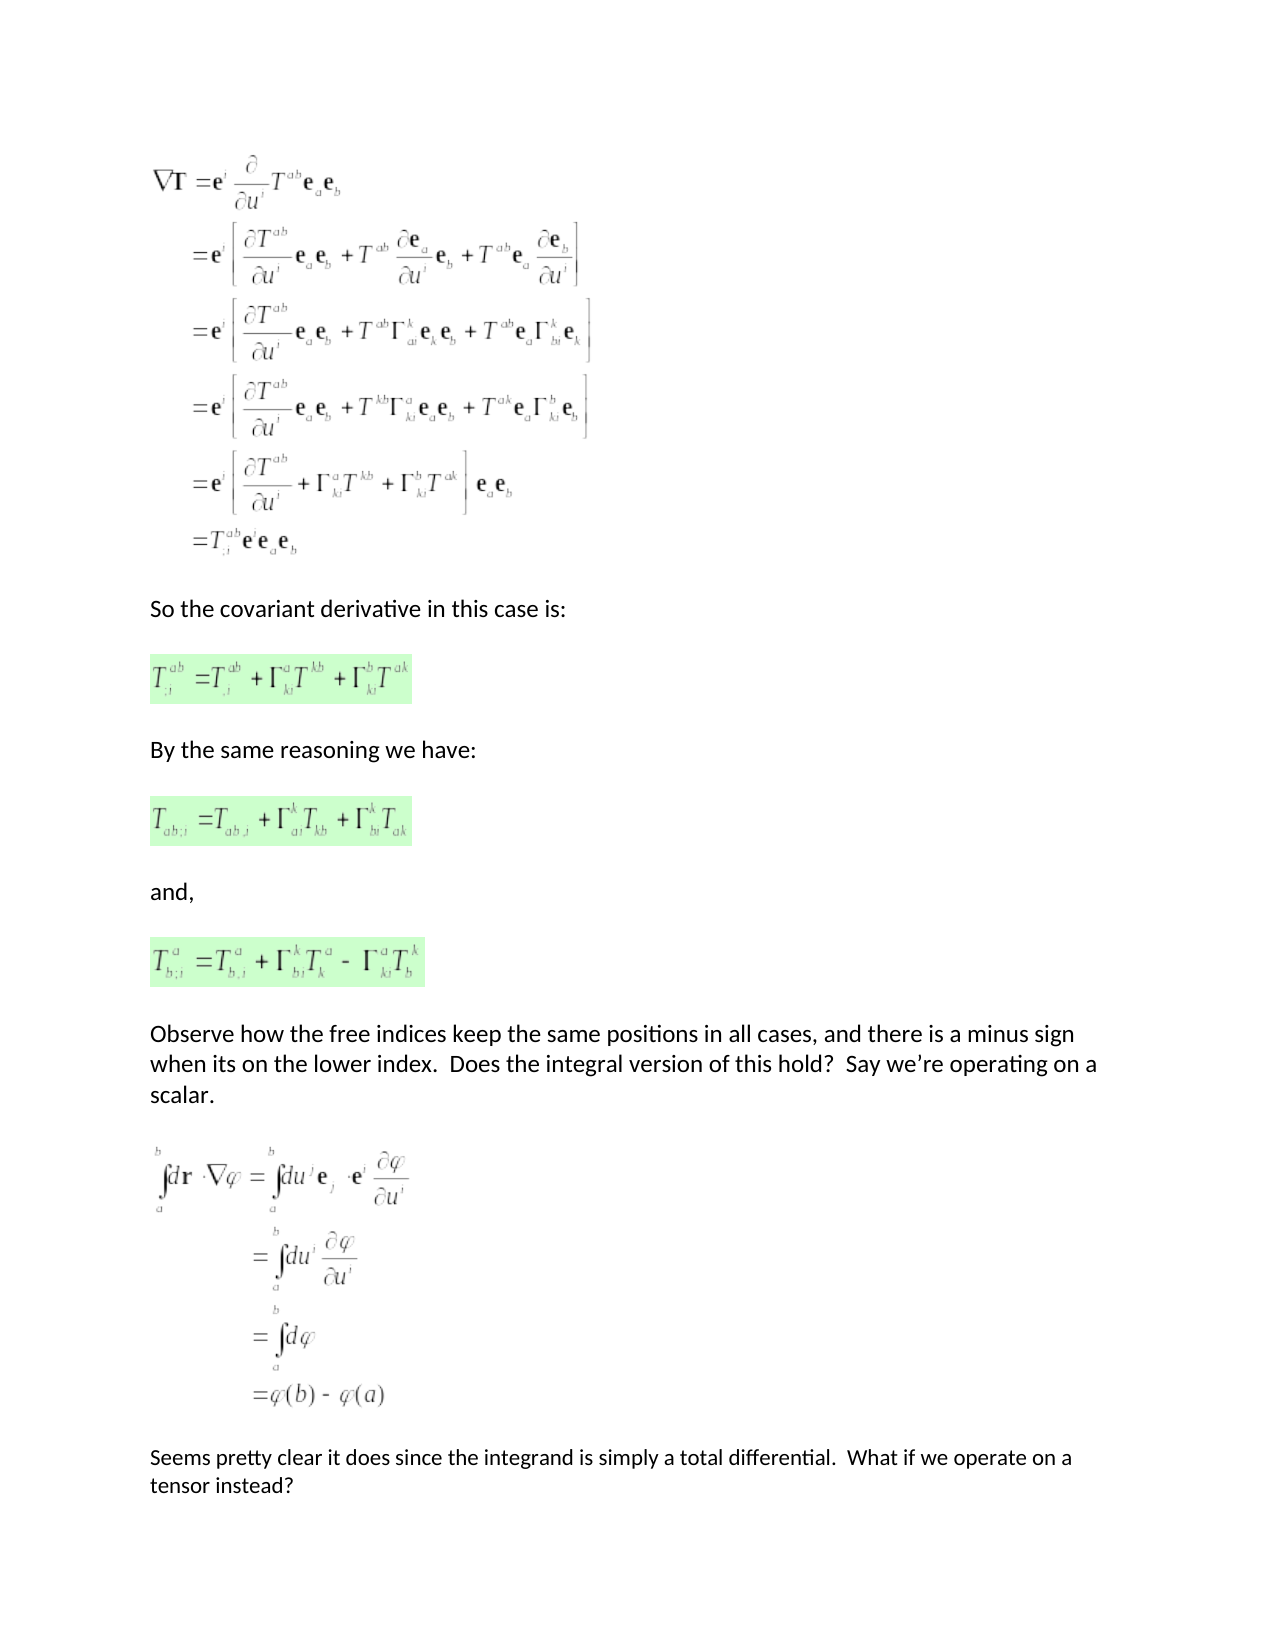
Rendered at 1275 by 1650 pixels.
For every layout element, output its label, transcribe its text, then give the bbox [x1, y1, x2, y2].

text and, [150, 876, 1125, 907]
text So the covariant derivative in this case is: [150, 593, 1125, 623]
text By the same reasoning we have: [150, 734, 1125, 765]
text Observe how the free indices keep the same positions in all cases, and there is a minus sign when its on the lower index. Does the integral version of this hold? Say we’re operating on a scalar. [150, 1018, 1125, 1109]
text Seems pretty clear it does since the integrand is simply a total differential. What if we operate on a tensor instead? [150, 1443, 1125, 1499]
